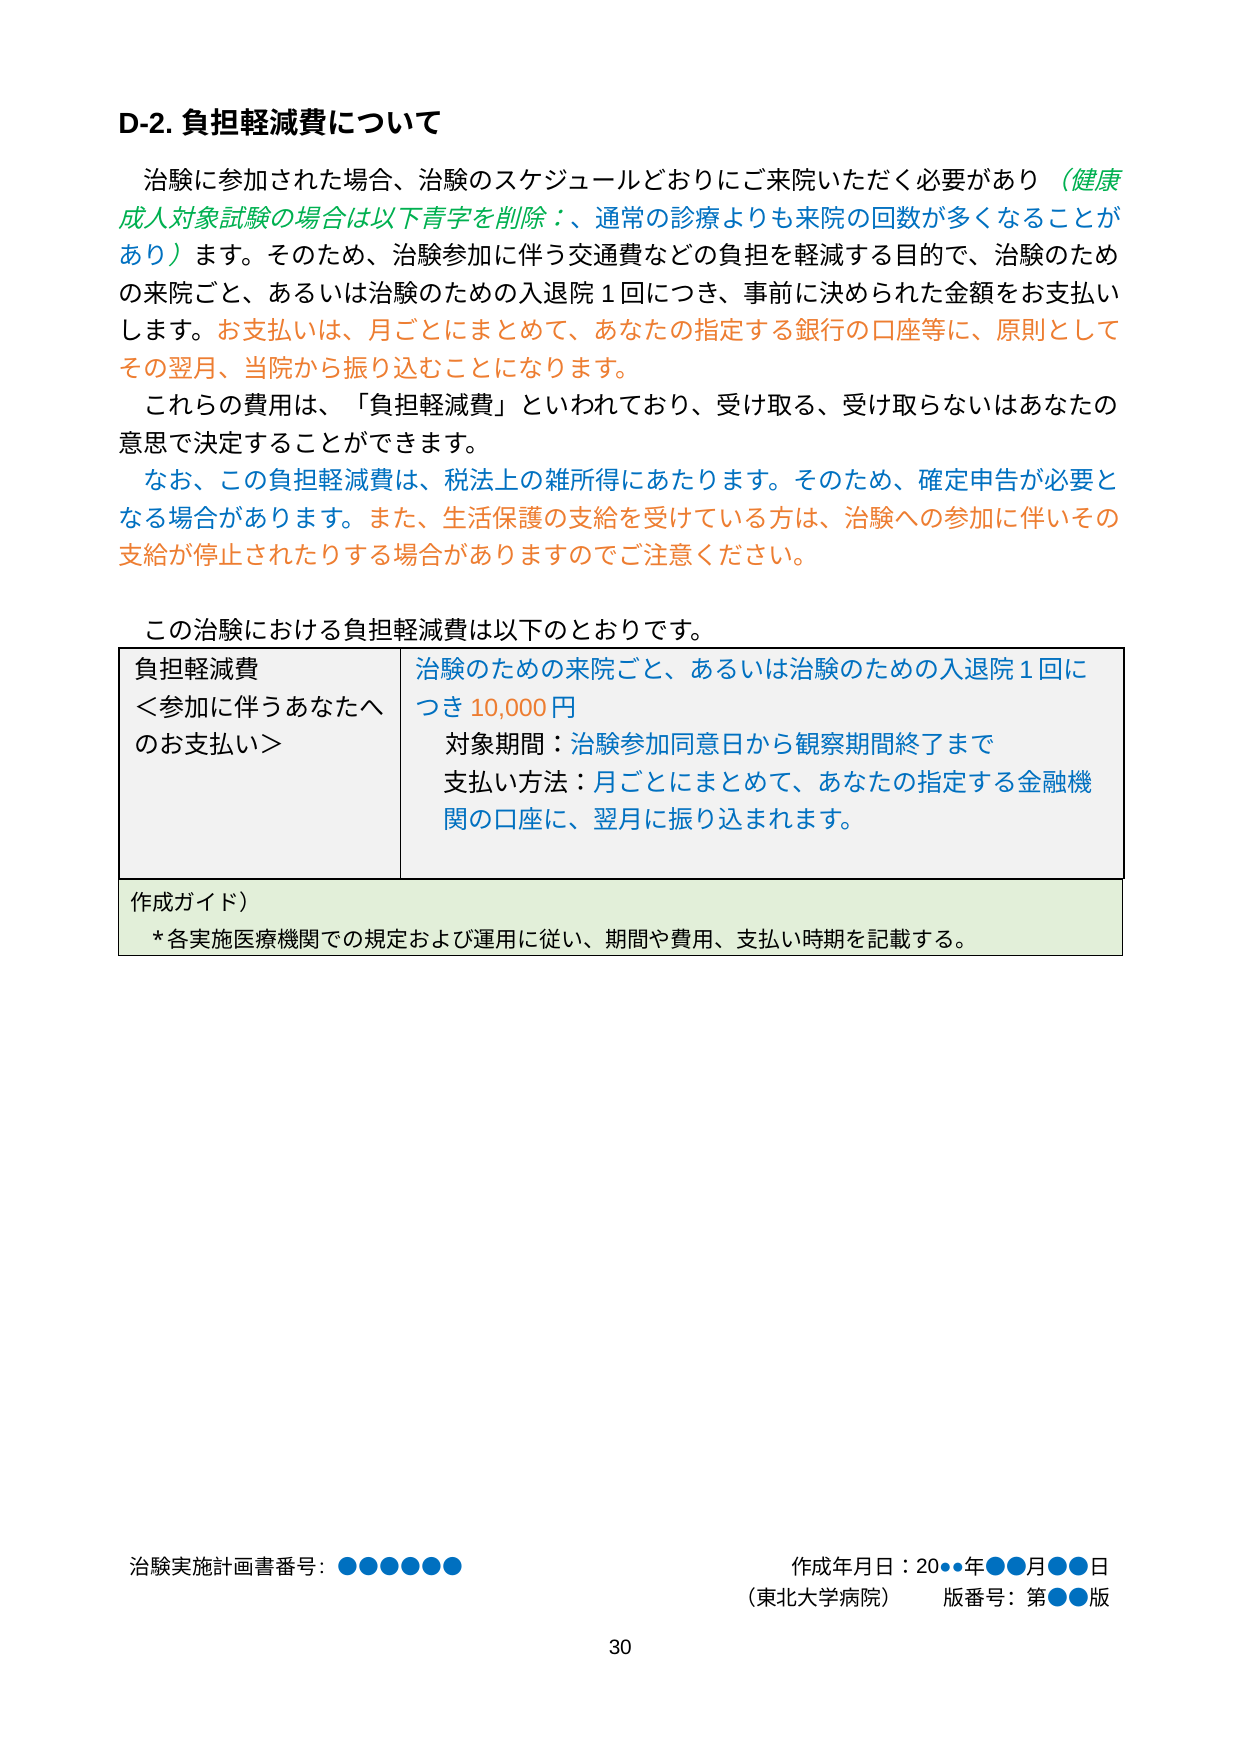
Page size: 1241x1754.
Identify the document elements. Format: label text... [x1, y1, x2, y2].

table_header 作成ガイド） 各実施医療機関での規定および運用に従い、期間や費用、支払い時期を記載する。 [119, 880, 1122, 955]
text この治験における負担軽減費は以下のとおりです。 [118, 609, 1122, 647]
subtitle 負担軽減費について [118, 103, 1122, 141]
text なお、この負担軽減費は、税法上の雑所得にあたります。そのため、確定申告が必要となる場合があります。また、生活保護の支給を受けている方は、治験への参加に伴いその支給が停止されたりする場合がありますのでご注意ください。 [118, 459, 1122, 572]
table_header 負担軽減費 ＜参加に伴うあなたへのお支払い＞ [120, 649, 400, 878]
text 治験に参加された場合、治験のスケジュールどおりにご来院いただく必要があり（健康成人対象試験の場合は以下青字を削除：、通常の診療よりも来院の回数が多くなることがあり）ます。そのため、治験参加に伴う交通費などの負担を軽減する目的で、治験のための来院ごと、あるいは治験のための入退院1回につき、事前に決められた金額をお支払いします。お支払いは、月ごとにまとめて、あなたの指定する銀行の口座等に、原則としてその翌月、当院から振り込むことになります。 [118, 159, 1122, 384]
table_header 治験のための来院ごと、あるいは治験のための入退院1回につき10,000円 対象期間：治験参加同意日から観察期間終了まで 支払い方法：月ごとにまとめて、あなたの指定する金融機関の口座に、翌月に振り込まれます。 [401, 649, 1123, 878]
text これらの費用は、「負担軽減費」といわれており、受け取る、受け取らないはあなたの意思で決定することができます。 [118, 384, 1122, 459]
